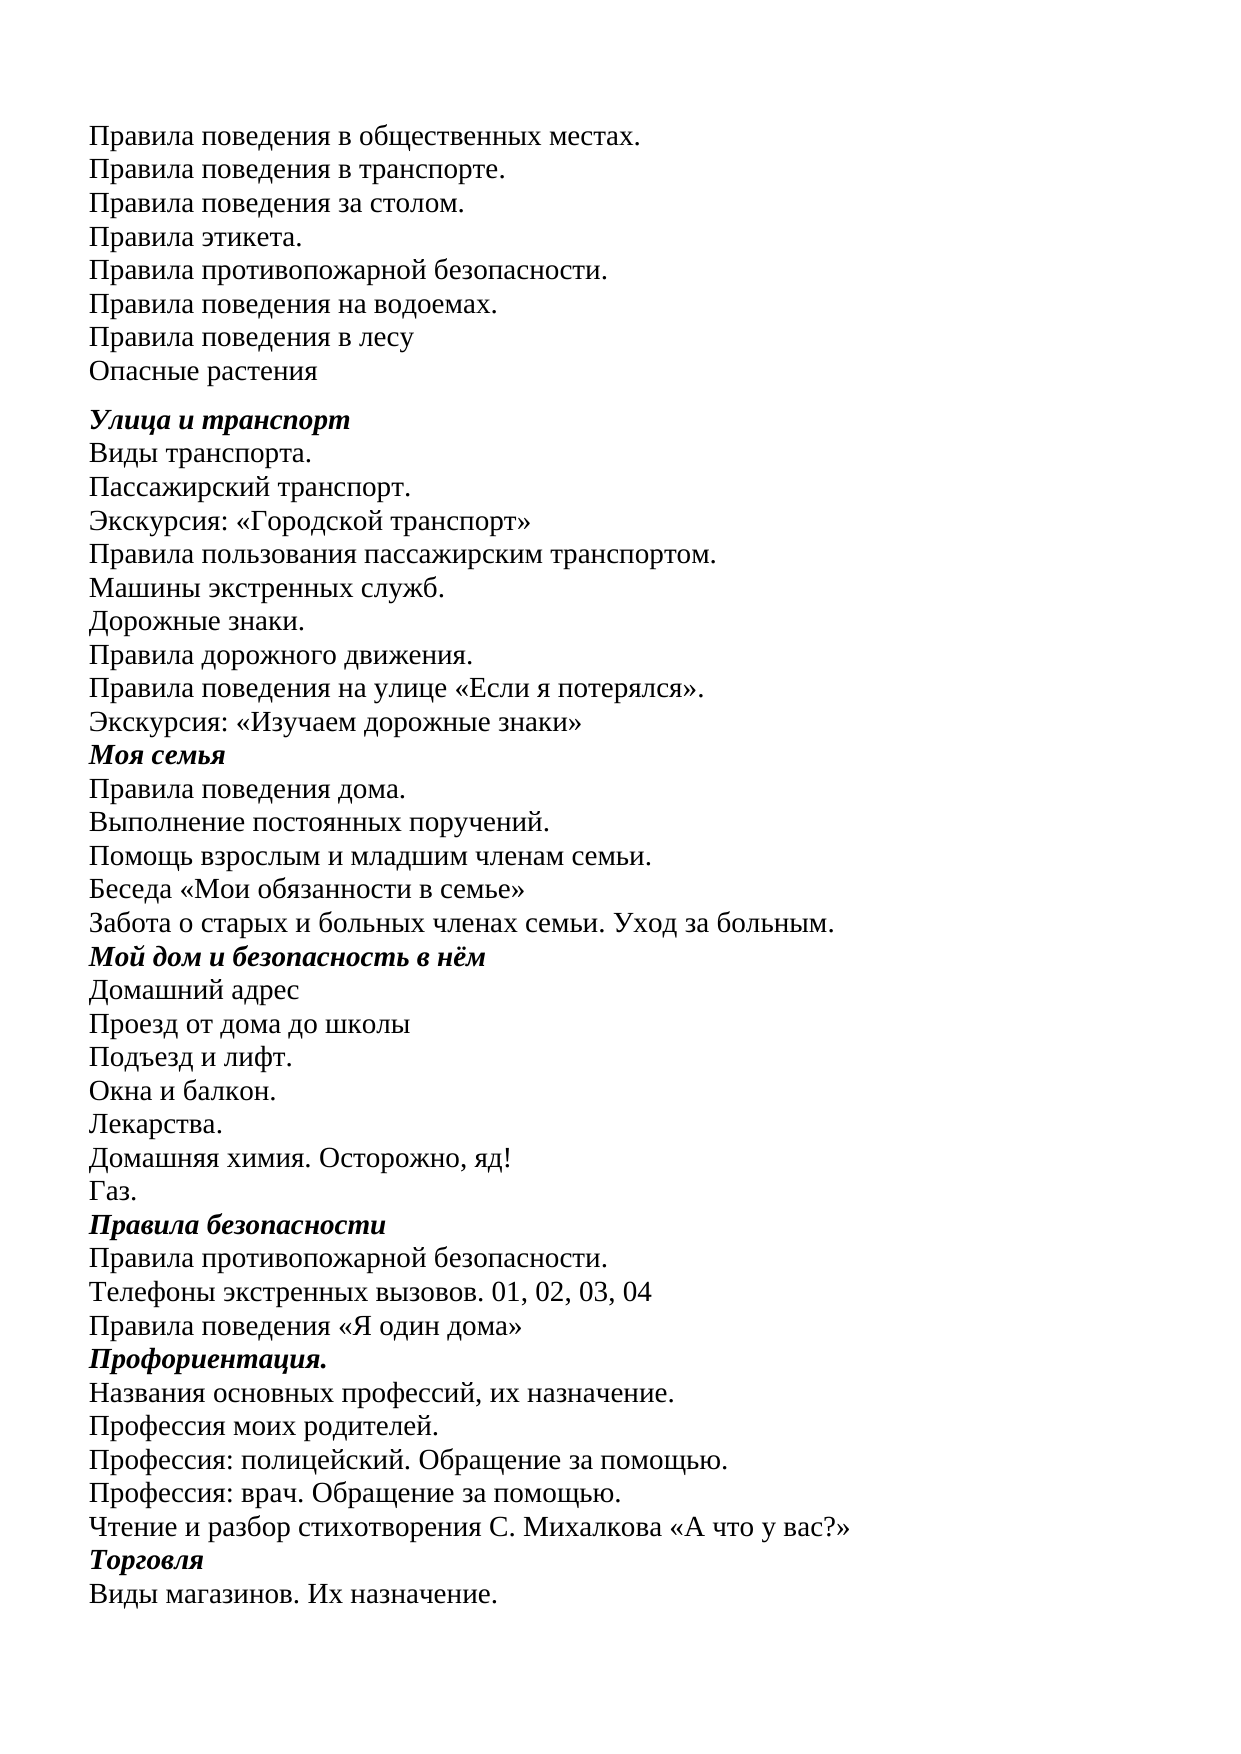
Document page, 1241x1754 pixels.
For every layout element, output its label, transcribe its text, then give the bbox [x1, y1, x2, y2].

text Машины экстренных служб. [89, 570, 1196, 603]
text Правила поведения «Я один дома» [89, 1308, 1196, 1341]
text Телефоны экстренных вызовов. 01, 02, 03, 04 [89, 1274, 1196, 1308]
text Окна и балкон. [89, 1073, 1196, 1106]
text Профессия моих родителей. [89, 1408, 1196, 1442]
text Мой дом и безопасность в нём [89, 939, 1196, 972]
text Подъезд и лифт. [89, 1039, 1196, 1073]
text Правила поведения дома. [89, 771, 1196, 804]
text Домашний адрес [89, 972, 1196, 1006]
text Лекарства. [89, 1106, 1196, 1140]
text Правила дорожного движения. [89, 637, 1196, 670]
text Улица и транспорт [89, 402, 1196, 436]
text Моя семья [89, 737, 1196, 771]
text Профессия: врач. Обращение за помощью. [89, 1475, 1196, 1509]
text Правила пользования пассажирским транспортом. [89, 536, 1196, 570]
text Виды транспорта. [89, 436, 1196, 469]
text Правила противопожарной безопасности. [89, 1241, 1196, 1274]
text Газ. [89, 1173, 1196, 1207]
text Проезд от дома до школы [89, 1006, 1196, 1039]
text Беседа «Мои обязанности в семье» [89, 872, 1196, 905]
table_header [89, 118, 756, 402]
text Профориентация. [89, 1341, 1196, 1375]
text Выполнение постоянных поручений. [89, 804, 1196, 838]
text Пассажирский транспорт. [89, 469, 1196, 503]
text Профессия: полицейский. Обращение за помощью. [89, 1442, 1196, 1475]
text Виды магазинов. Их назначение. [89, 1576, 1196, 1609]
text Домашняя химия. Осторожно, яд! [89, 1140, 1196, 1173]
text Забота о старых и больных членах семьи. Уход за больным. [89, 905, 1196, 939]
text Помощь взрослым и младшим членам семьи. [89, 838, 1196, 872]
text Правила поведения на улице «Если я потерялся». [89, 670, 1196, 704]
text Названия основных профессий, их назначение. [89, 1375, 1196, 1408]
text Чтение и разбор стихотворения С. Михалкова «А что у вас?» [89, 1509, 1196, 1542]
text Правила безопасности [89, 1207, 1196, 1241]
text Экскурсия: «Городской транспорт» [89, 503, 1196, 536]
text Экскурсия: «Изучаем дорожные знаки» [89, 704, 1196, 737]
text Торговля [89, 1542, 1196, 1576]
text Дорожные знаки. [89, 603, 1196, 637]
